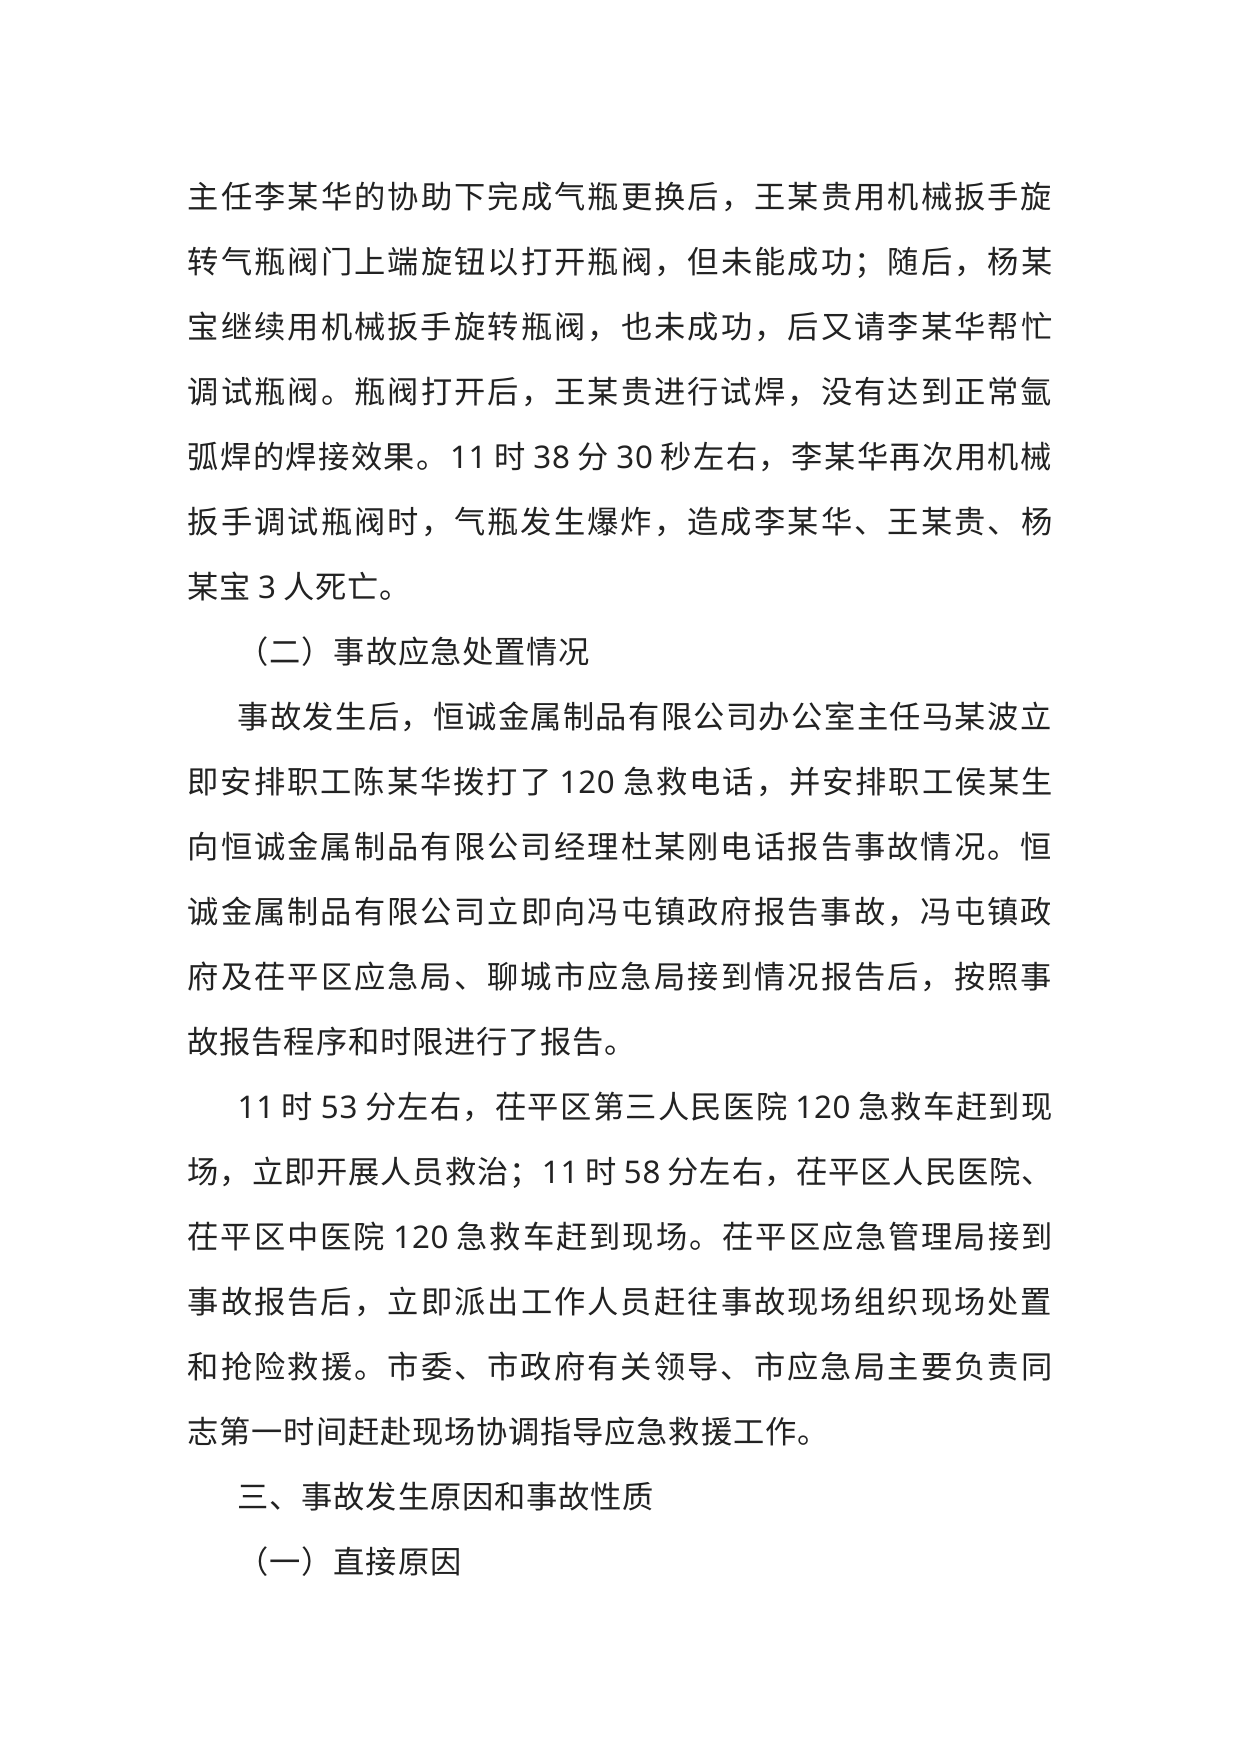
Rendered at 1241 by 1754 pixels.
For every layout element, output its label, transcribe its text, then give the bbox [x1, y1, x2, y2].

text 11时53分左右，茌平区第三人民医院120急救车赶到现场，立即开展人员救治；11时58分左右，茌平区人民医院、茌平区中医院120急救车赶到现场。茌平区应急管理局接到事故报告后，立即派出工作人员赶往事故现场组织现场处置和抢险救援。市委、市政府有关领导、市应急局主要负责同志第一时间赶赴现场协调指导应急救援工作。 [187, 1072, 1053, 1462]
text 事故发生后，恒诚金属制品有限公司办公室主任马某波立即安排职工陈某华拨打了120急救电话，并安排职工侯某生向恒诚金属制品有限公司经理杜某刚电话报告事故情况。恒诚金属制品有限公司立即向冯屯镇政府报告事故，冯屯镇政府及茌平区应急局、聊城市应急局接到情况报告后，按照事故报告程序和时限进行了报告。 [187, 682, 1053, 1072]
text （一）直接原因 [187, 1527, 1053, 1592]
text 三、事故发生原因和事故性质 [187, 1462, 1053, 1527]
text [187, 162, 1053, 617]
text （二）事故应急处置情况 [187, 617, 1053, 682]
